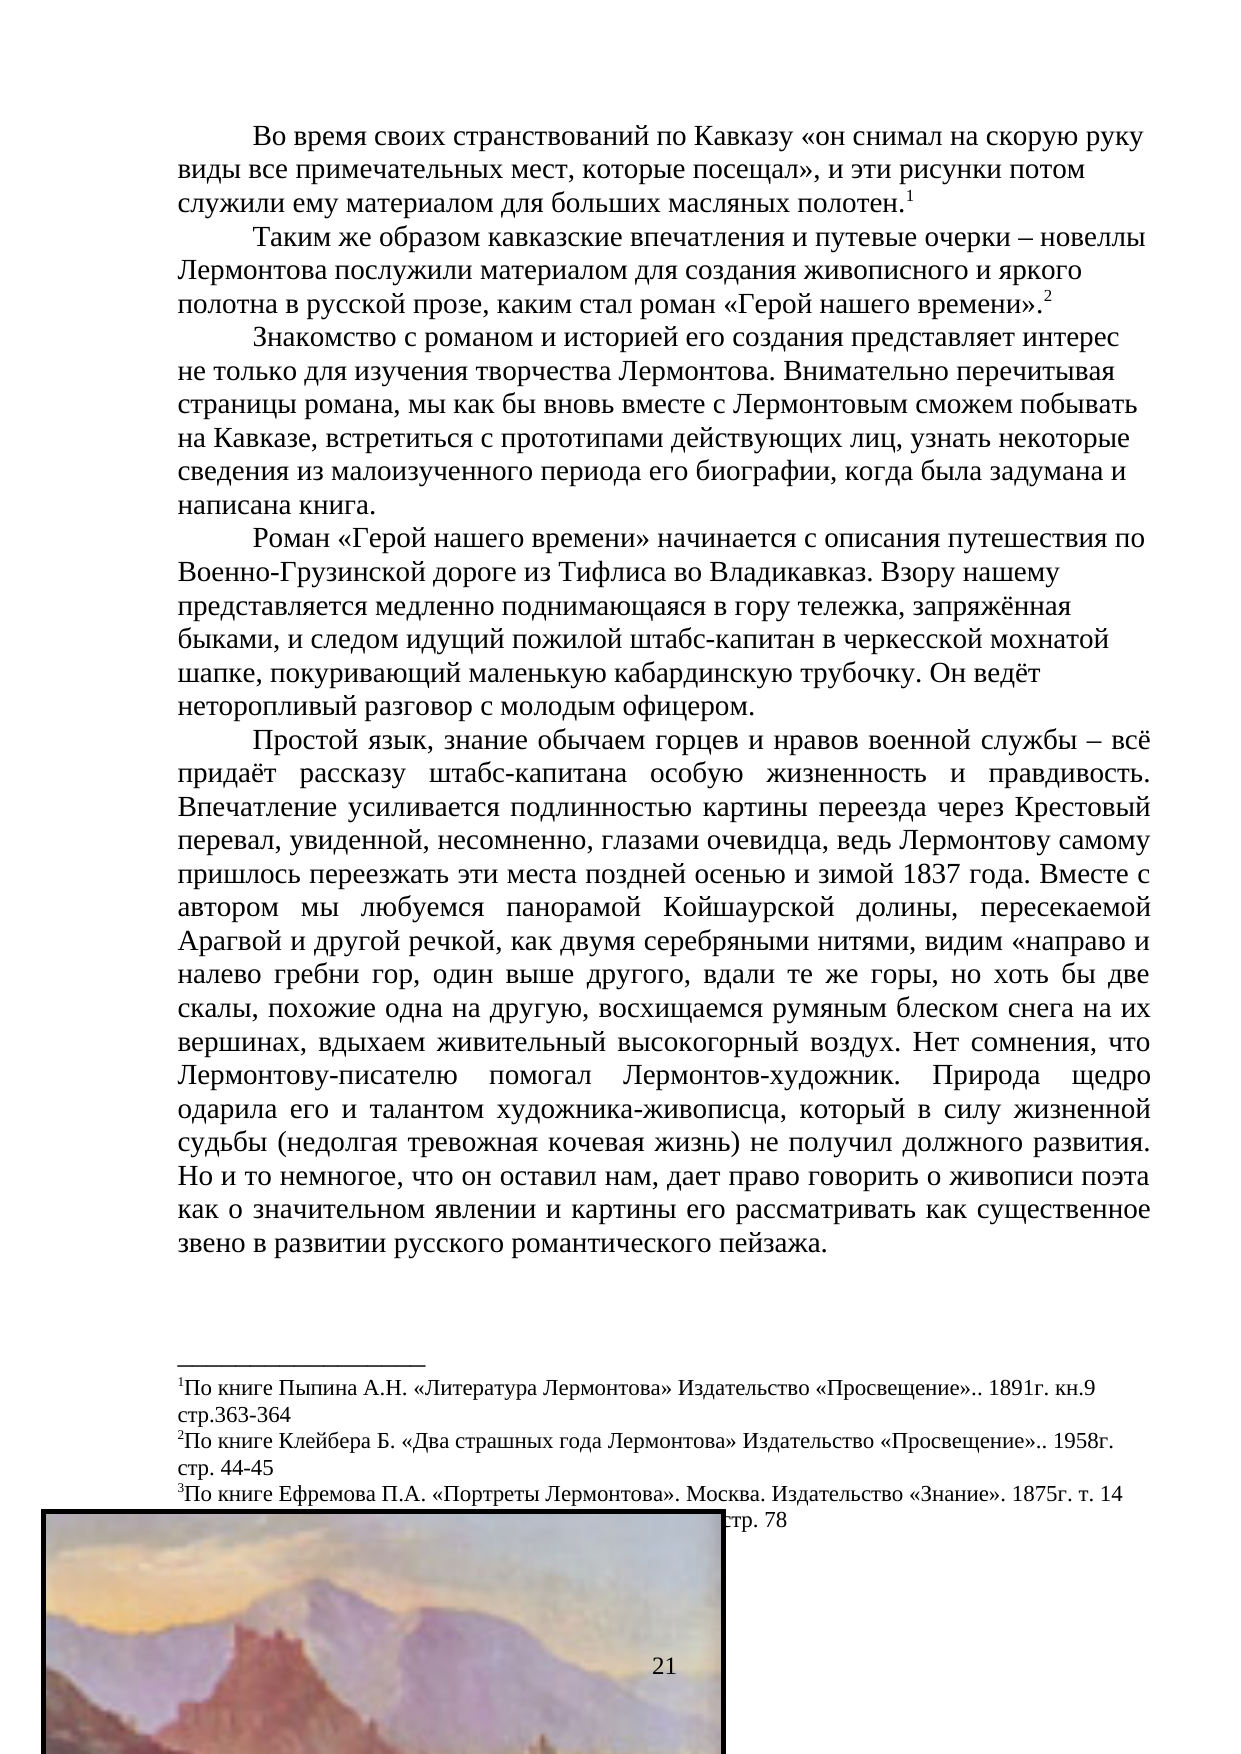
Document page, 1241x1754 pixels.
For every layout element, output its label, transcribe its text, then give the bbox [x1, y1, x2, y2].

picture [46, 1514, 721, 1754]
text Во время своих странствований по Кавказу «он снимал на скорую руку виды все примечательных мест, которые посещал», и эти рисунки потом служили ему материалом для больших масляных полотен.1 [177, 118, 1152, 219]
text 1По книге Пыпина А.Н. «Литература Лермонтова» Издательство «Просвещение».. 1891г. кн.9 стр.363-364 [177, 1374, 1152, 1427]
text Роман «Герой нашего времени» начинается с описания путешествия по Военно-Грузинской дороге из Тифлиса во Владикавказ. Взору нашему представляется медленно поднимающаяся в гору тележка, запряжённая быками, и следом идущий пожилой штабс-капитан в черкесской мохнатой шапке, покуривающий маленькую кабардинскую трубочку. Он ведёт неторопливый разговор с молодым офицером. [177, 521, 1152, 722]
text Знакомство с романом и историей его создания представляет интерес не только для изучения творчества Лермонтова. Внимательно перечитывая страницы романа, мы как бы вновь вместе с Лермонтовым сможем побывать на Кавказе, встретиться с прототипами действующих лиц, узнать некоторые сведения из малоизученного периода его биографии, когда была задумана и написана книга. [177, 319, 1152, 521]
text Простой язык, знание обычаем горцев и нравов военной службы – всё придаёт рассказу штабс-капитана особую жизненность и правдивость. Впечатление усиливается подлинностью картины переезда через Крестовый перевал, увиденной, несомненно, глазами очевидца, ведь Лермонтову самому пришлось переезжать эти места поздней осенью и зимой 1837 года. Вместе с автором мы любуемся панорамой Койшаурской долины, пересекаемой Арагвой и другой речкой, как двумя серебряными нитями, видим «направо и налево гребни гор, один выше другого, вдали те же горы, но хоть бы две скалы, похожие одна на другую, восхищаемся румяным блеском снега на их вершинах, вдыхаем живительный высокогорный воздух. Нет сомнения, что Лермонтову-писателю помогал Лермонтов-художник. Природа щедро одарила его и талантом художника-живописца, который в силу жизненной судьбы (недолгая тревожная кочевая жизнь) не получил должного развития. Но и то немногое, что он оставил нам, дает право говорить о живописи поэта как о значительном явлении и картины его рассматривать как существенное звено в развитии русского романтического пейзажа. [177, 722, 1152, 1258]
text 3По книге Ефремова П.А. «Портреты Лермонтова». Москва. Издательство «Знание». 1875г. т. 14 стр. 78 [177, 1480, 1152, 1533]
text _________________ [177, 1336, 1152, 1369]
text 2По книге Клейбера Б. «Два страшных года Лермонтова» Издательство «Просвещение».. 1958г. стр. 44-45 [177, 1427, 1152, 1480]
text Таким же образом кавказские впечатления и путевые очерки – новеллы Лермонтова послужили материалом для создания живописного и яркого полотна в русской прозе, каким стал роман «Герой нашего времени».2 [177, 219, 1152, 319]
